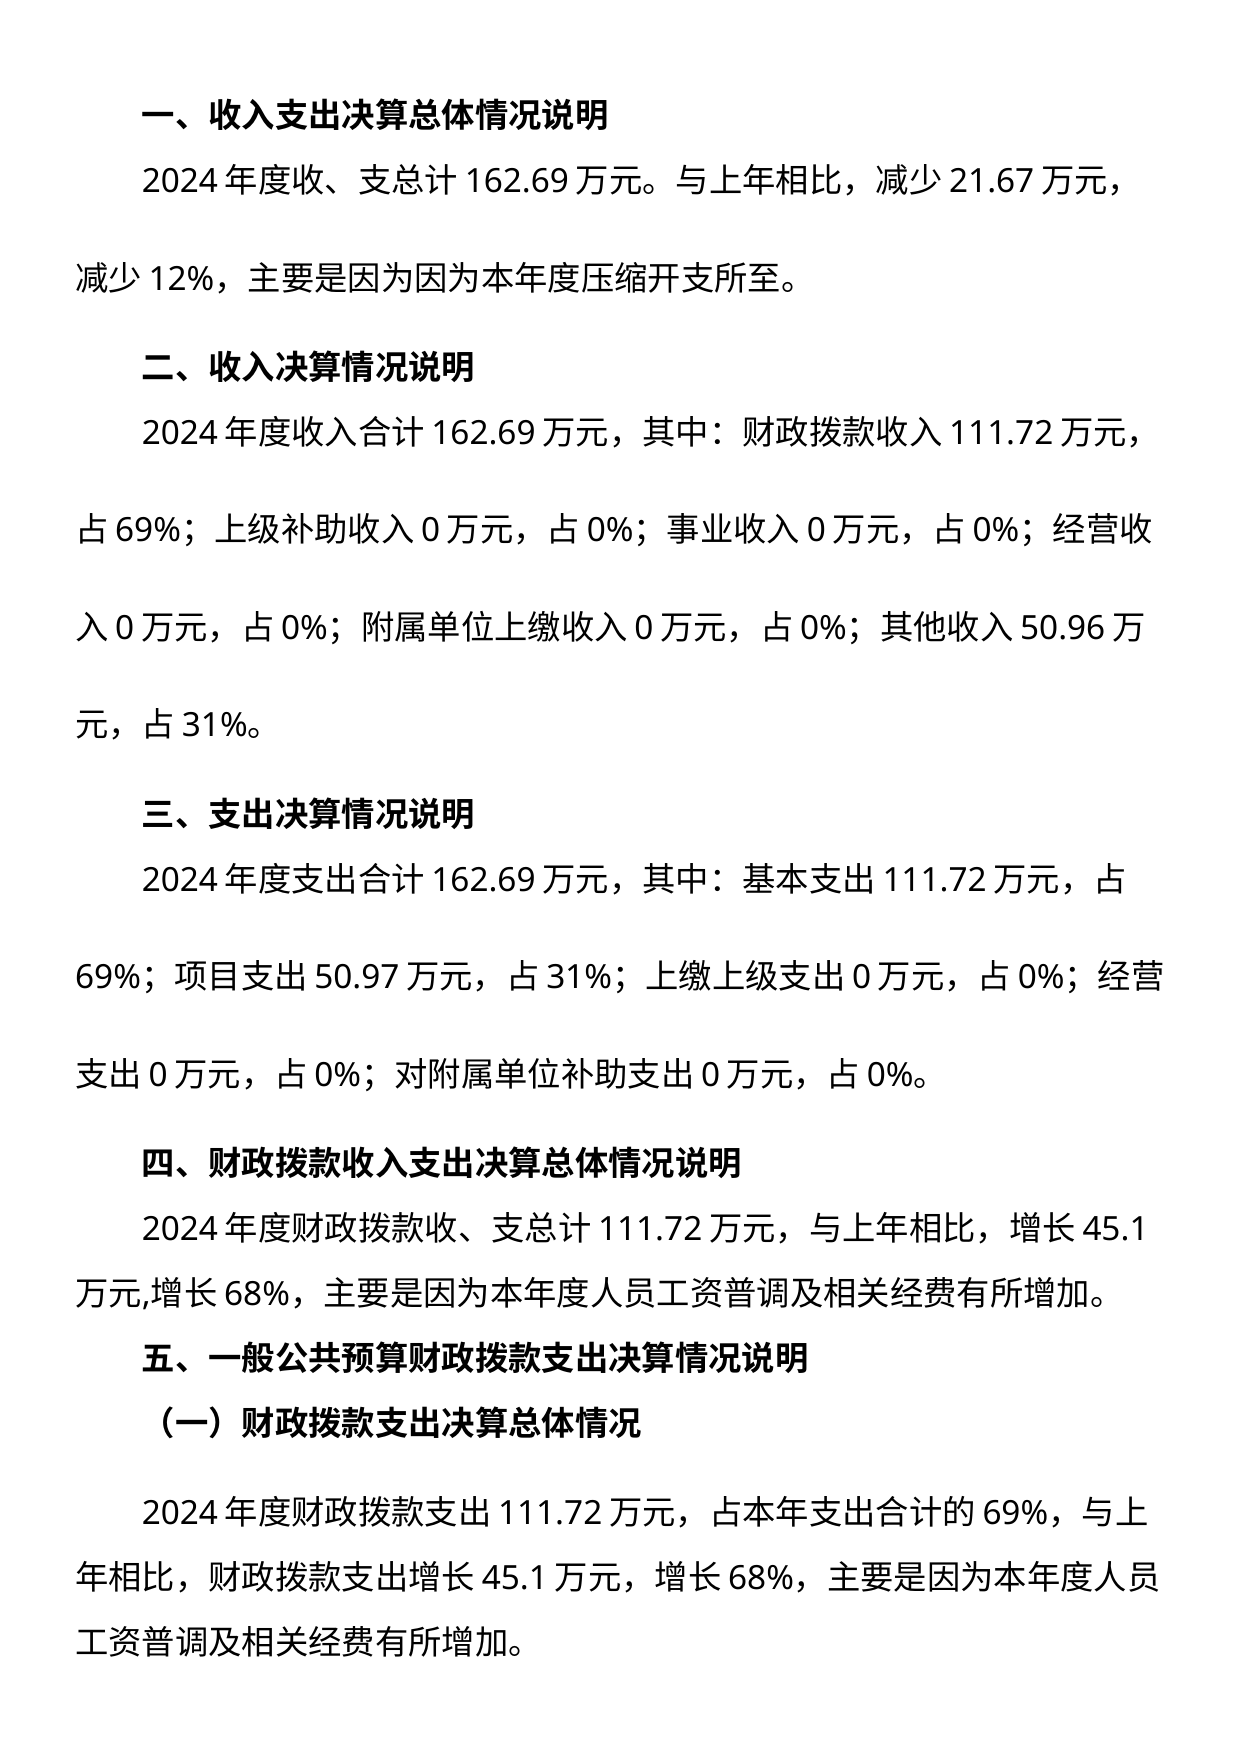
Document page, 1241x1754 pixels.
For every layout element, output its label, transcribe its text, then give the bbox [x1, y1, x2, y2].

text 2024年度支出合计162.69万元，其中：基本支出111.72万元，占69%；项目支出50.97万元，占31%；上缴上级支出0万元，占0%；经营支出0万元，占0%；对附属单位补助支出0万元，占0%。 [75, 844, 1165, 1104]
text 四、财政拨款收入支出决算总体情况说明 [75, 1128, 1165, 1193]
list 2024年度财政拨款支出111.72万元，占本年支出合计的69%，与上年相比，财政拨款支出增长45.1万元，增长68%，主要是因为本年度人员工资普调及相关经费有所增加。 [75, 1477, 1165, 1672]
text （一）财政拨款支出决算总体情况 [75, 1388, 1165, 1453]
text 二、收入决算情况说明 [75, 332, 1165, 397]
list 2024年度财政拨款收、支总计111.72万元，与上年相比，增长45.1万元,增长68%，主要是因为本年度人员工资普调及相关经费有所增加。 [75, 1193, 1165, 1323]
text 五、一般公共预算财政拨款支出决算情况说明 [75, 1323, 1165, 1388]
text 2024年度收入合计162.69万元，其中：财政拨款收入111.72万元，占69%；上级补助收入0万元，占0%；事业收入0万元，占0%；经营收入0万元，占0%；附属单位上缴收入0万元，占0%；其他收入50.96万元，占31%。 [75, 397, 1165, 755]
text 三、支出决算情况说明 [75, 779, 1165, 844]
text 2024年度收、支总计162.69万元。与上年相比，减少21.67万元，减少12%，主要是因为因为本年度压缩开支所至。 [75, 146, 1165, 308]
text 一、收入支出决算总体情况说明 [75, 81, 1165, 146]
